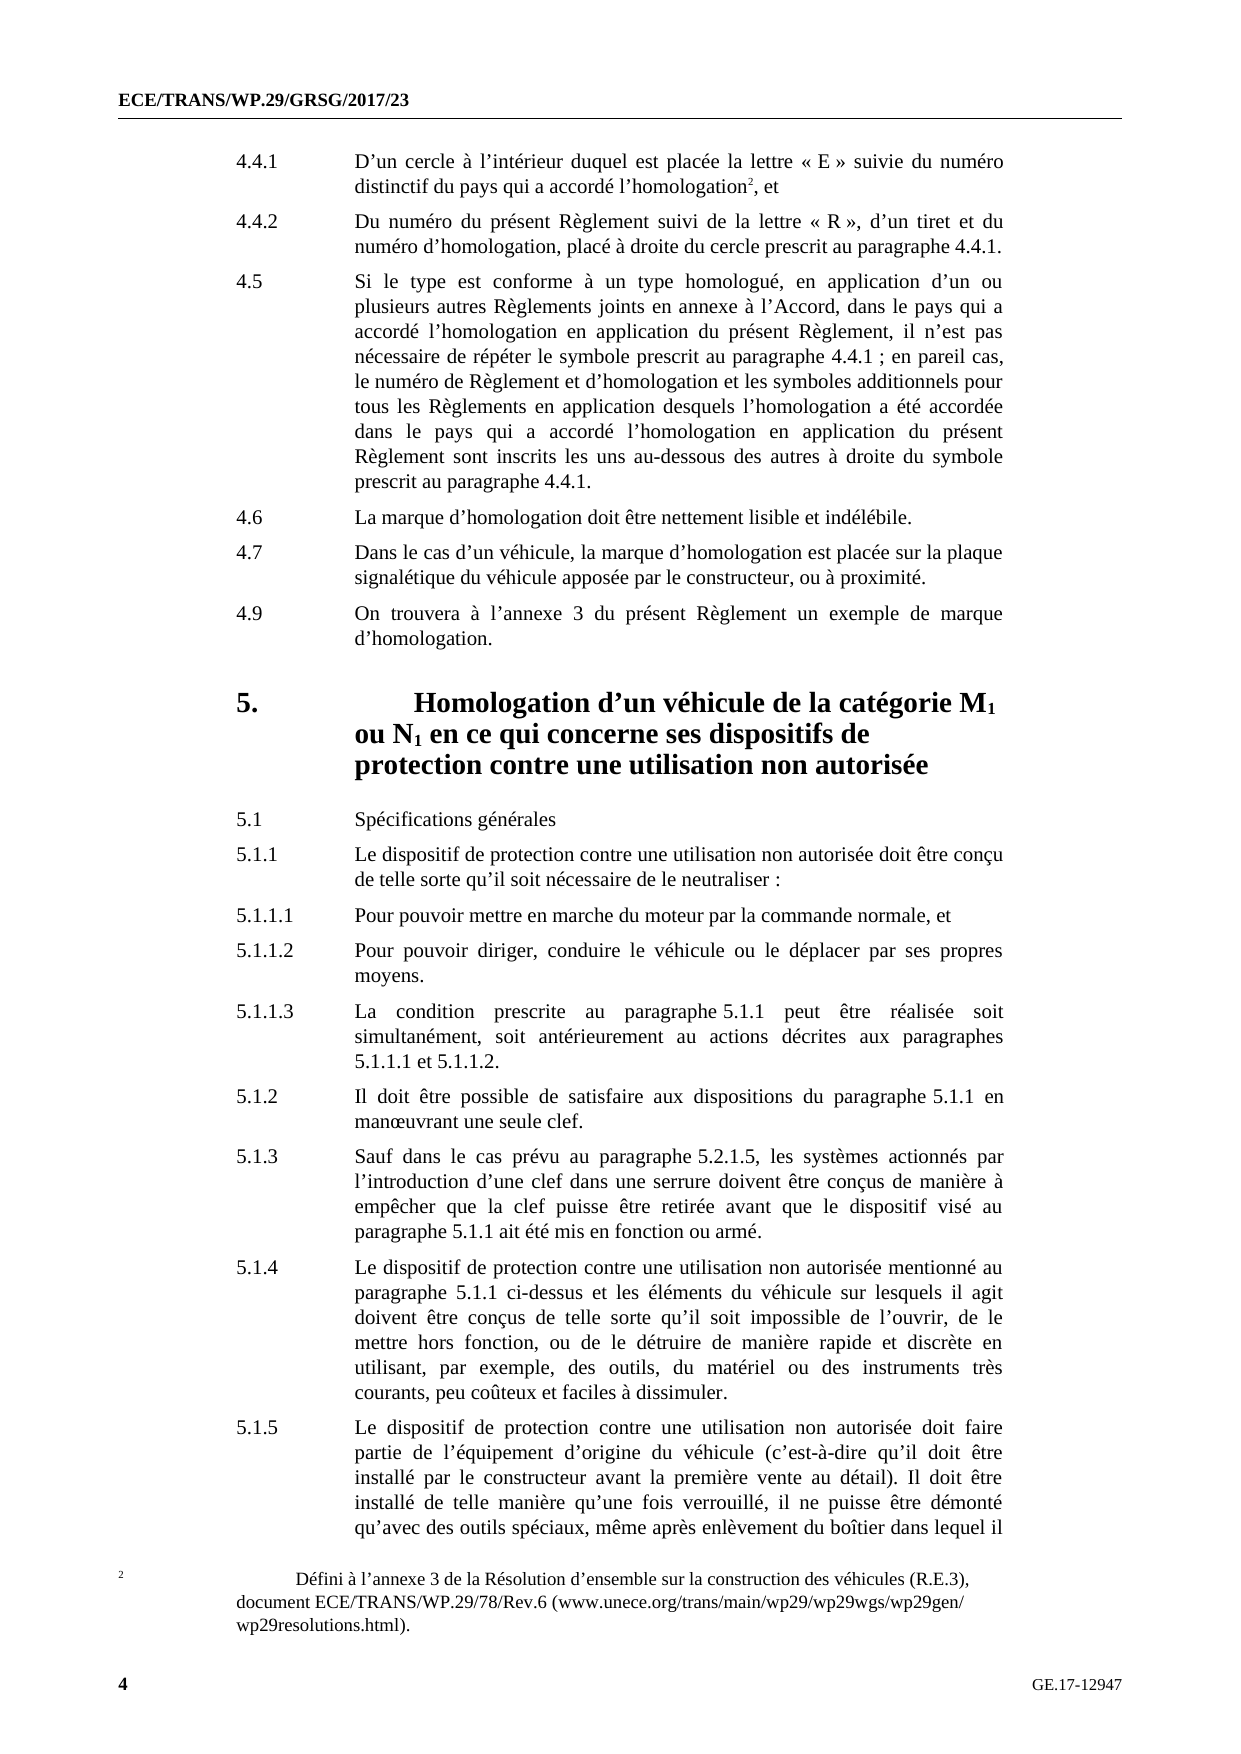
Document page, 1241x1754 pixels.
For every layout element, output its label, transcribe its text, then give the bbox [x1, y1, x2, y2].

text 4.6 La marque d’homologation doit être nettement lisible et indélébile. [236, 504, 1004, 529]
text 5.1.1.3 La condition prescrite au paragraphe 5.1.1 peut être réalisée soit simultanément, soit antérieurement au actions décrites aux paragraphes 5.1.1.1 et 5.1.1.2. [236, 998, 1004, 1073]
text 5.1 Spécifications générales [236, 806, 1004, 831]
text 4.5 Si le type est conforme à un type homologué, en application d’un ou plusieurs autres Règlements joints en annexe à l’Accord, dans le pays qui a accordé l’homologation en application du présent Règlement, il n’est pas nécessaire de répéter le symbole prescrit au paragraphe 4.4.1 ; en pareil cas, le numéro de Règlement et d’homologation et les symboles additionnels pour tous les Règlements en application desquels l’homologation a été accordée dans le pays qui a accordé l’homologation en application du présent Règlement sont inscrits les uns au-dessous des autres à droite du symbole prescrit au paragraphe 4.4.1. [236, 268, 1004, 493]
text 4.7 Dans le cas d’un véhicule, la marque d’homologation est placée sur la plaque signalétique du véhicule apposée par le constructeur, ou à proximité. [236, 539, 1004, 589]
text 5.1.4 Le dispositif de protection contre une utilisation non autorisée mentionné au paragraphe 5.1.1 ci-dessus et les éléments du véhicule sur lesquels il agit doivent être conçus de telle sorte qu’il soit impossible de l’ouvrir, de le mettre hors fonction, ou de le détruire de manière rapide et discrète en utilisant, par exemple, des outils, du matériel ou des instruments très courants, peu coûteux et faciles à dissimuler. [236, 1254, 1004, 1404]
text 5.1.3 Sauf dans le cas prévu au paragraphe 5.2.1.5, les systèmes actionnés par l’introduction d’une clef dans une serrure doivent être conçus de manière à empêcher que la clef puisse être retirée avant que le dispositif visé au paragraphe 5.1.1 ait été mis en fonction ou armé. [236, 1143, 1004, 1243]
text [236, 1414, 1004, 1539]
text 4.4.1 D’un cercle à l’intérieur duquel est placée la lettre « E » suivie du numéro distinctif du pays qui a accordé l’homologation, et [236, 148, 1004, 198]
text 5.1.2 Il doit être possible de satisfaire aux dispositions du paragraphe 5.1.1 en manœuvrant une seule clef. [236, 1083, 1004, 1133]
text 5.1.1 Le dispositif de protection contre une utilisation non autorisée doit être conçu de telle sorte qu’il soit nécessaire de le neutraliser : [236, 841, 1004, 891]
text 5. Homologation d’un véhicule de la catégorie M1 ou N1 en ce qui concerne ses dispositifs de protection contre une utilisation non autorisée [236, 687, 1004, 781]
text 5.1.1.2 Pour pouvoir diriger, conduire le véhicule ou le déplacer par ses propres moyens. [236, 937, 1004, 987]
text 5.1.1.1 Pour pouvoir mettre en marche du moteur par la commande normale, et [236, 902, 1004, 927]
text 4.4.2 Du numéro du présent Règlement suivi de la lettre « R », d’un tiret et du numéro d’homologation, placé à droite du cercle prescrit au paragraphe 4.4.1. [236, 208, 1004, 258]
text 4.9 On trouvera à l’annexe 3 du présent Règlement un exemple de marque d’homologation. [236, 600, 1004, 650]
